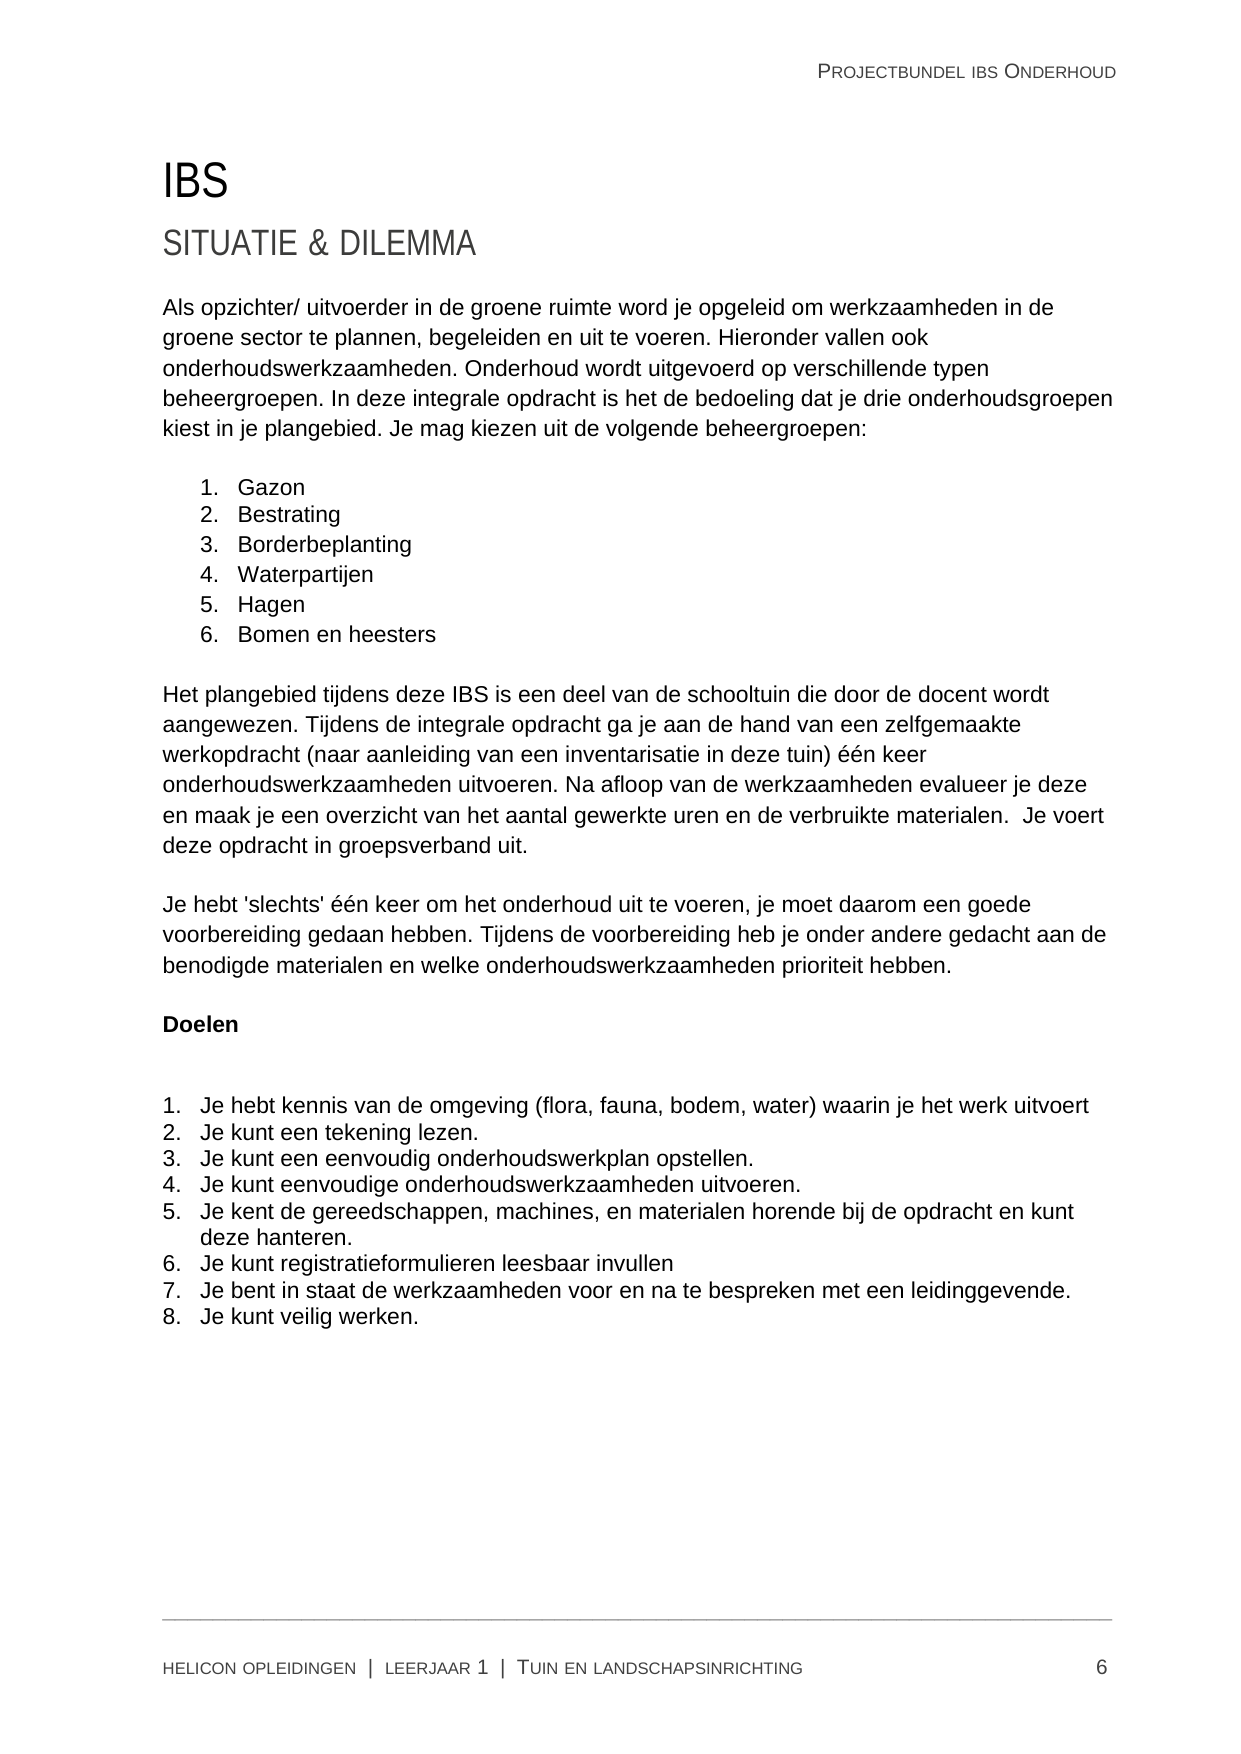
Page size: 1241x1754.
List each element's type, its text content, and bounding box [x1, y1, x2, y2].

list Je kunt eenvoudige onderhoudswerkzaamheden uitvoeren. [162, 1171, 1111, 1198]
list Je kent de gereedschappen, machines, en materialen horende bij de opdracht en kunt deze hanteren. [162, 1198, 1111, 1250]
list Borderbeplanting [200, 531, 1116, 557]
text Als opzichter/ uitvoerder in de groene ruimte word je opgeleid om werkzaamheden in de groene sector te plannen, begeleiden en uit te voeren. Hieronder vallen ook onderhoudswerkzaamheden. Onderhoud wordt uitgevoerd op verschillende typen beheergroepen. In deze integrale opdracht is het de bedoeling dat je drie onderhoudsgroepen kiest in je plangebied. Je mag kiezen uit de volgende beheergroepen: [162, 294, 1116, 441]
text Het plangebied tijdens deze IBS is een deel van de schooltuin die door de docent wordt aangewezen. Tijdens de integrale opdracht ga je aan de hand van een zelfgemaakte werkopdracht (naar aanleiding van een inventarisatie in deze tuin) één keer onderhoudswerkzaamheden uitvoeren. Na afloop van de werkzaamheden evalueer je deze en maak je een overzicht van het aantal gewerkte uren en de verbruikte materialen. Je voert deze opdracht in groepsverband uit. [162, 681, 1116, 858]
list Hagen [200, 591, 1116, 618]
list Waterpartijen [200, 561, 1116, 587]
list Je kunt registratieformulieren leesbaar invullen [162, 1250, 1111, 1277]
text situatie & dilemma [162, 212, 1116, 265]
subtitle ibs [162, 148, 1111, 210]
list Je hebt kennis van de omgeving (flora, fauna, bodem, water) waarin je het werk uitvoert [162, 1092, 1111, 1119]
list Je bent in staat de werkzaamheden voor en na te bespreken met een leidinggevende. [162, 1277, 1111, 1303]
text Je hebt 'slechts' één keer om het onderhoud uit te voeren, je moet daarom een goede voorbereiding gedaan hebben. Tijdens de voorbereiding heb je onder andere gedacht aan de benodigde materialen en welke onderhoudswerkzaamheden prioriteit hebben. [162, 891, 1116, 978]
text Doelen [162, 1011, 1111, 1037]
list Je kunt een eenvoudig onderhoudswerkplan opstellen. [162, 1145, 1111, 1171]
list Bomen en heesters [200, 621, 1116, 648]
list Bestrating [200, 501, 1116, 527]
list Je kunt veilig werken. [162, 1303, 1111, 1329]
list Je kunt een tekening lezen. [162, 1119, 1111, 1145]
list Gazon [200, 474, 1116, 501]
